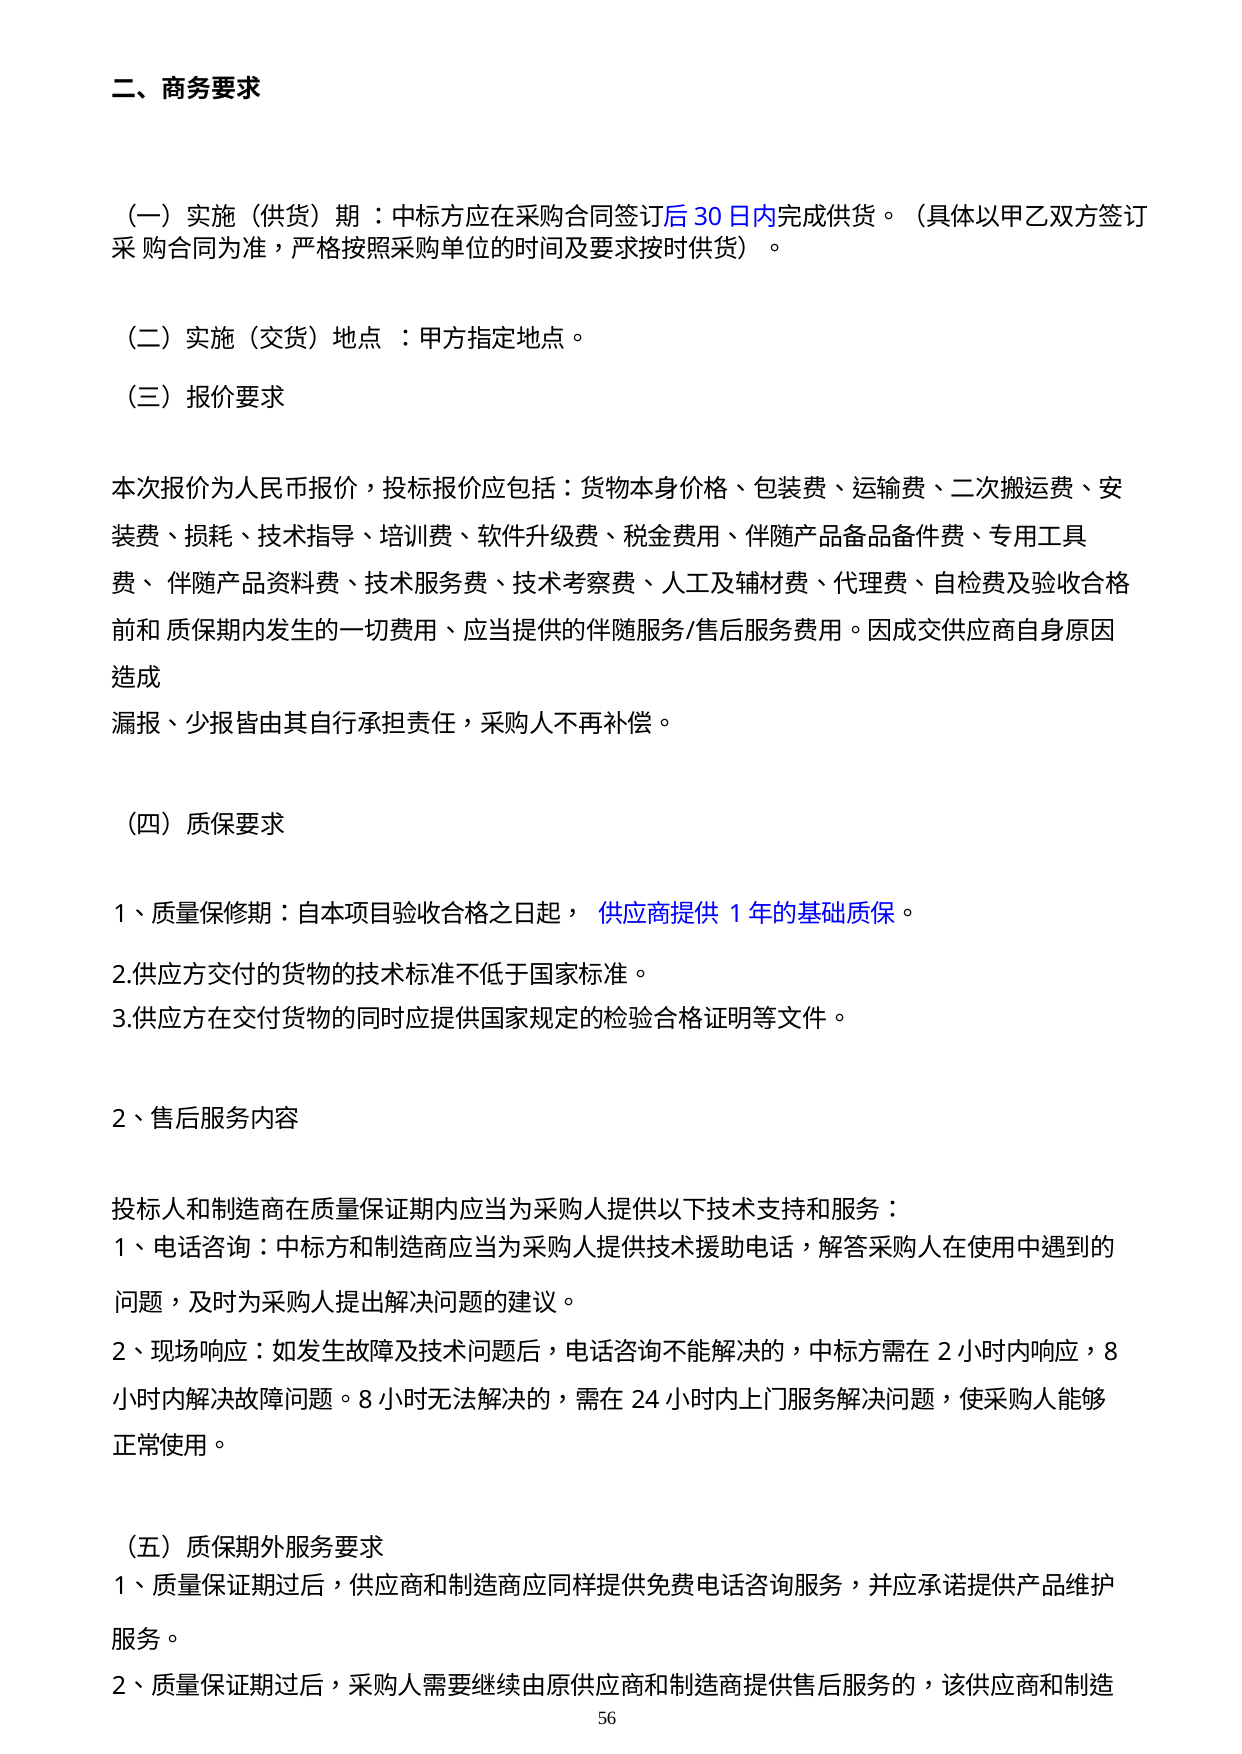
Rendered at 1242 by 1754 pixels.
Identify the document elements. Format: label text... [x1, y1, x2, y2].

text 1、电话咨询：中标方和制造商应当为采购人提供技术援助电话，解答采购人在使用中遇到的 [113, 1241, 1164, 1287]
text 2、现场响应：如发生故障及技术问题后，电话咨询不能解决的，中标方需在 2 小时内响应，8 小时内解决故障问题。8 小时无法解决的，需在 24 小时内上门服务解决问题，使采购人能够 [112, 1334, 1118, 1416]
text 服务。 [111, 1623, 1164, 1654]
text 1、质量保修期：自本项目验收合格之日起， 供应商提供 1 年的基础质保。 [113, 898, 1164, 929]
text （一）实施（供货）期 ：中标方应在采购合同签订后30日内完成供货。（具体以甲乙双方签订采 购合同为准，严格按照采购单位的时间及要求按时供货）。 [111, 200, 1164, 264]
text 1、质量保证期过后，供应商和制造商应同样提供免费电话咨询服务，并应承诺提供产品维护 [113, 1578, 1164, 1623]
text 本次报价为人民币报价，投标报价应包括：货物本身价格、包装费、运输费、二次搬运费、安 装费、损耗、技术指导、培训费、软件升级费、税金费用、伴随产品备品备件费、专用工具费、 伴随产品资料费、技术服务费、技术考察费、人工及辅材费、代理费、自检费及验收合格前和 质保期内发生的一切费用、应当提供的伴随服务/售后服务费用。因成交供应商自身原因造成 [111, 471, 1135, 694]
text 投标人和制造商在质量保证期内应当为采购人提供以下技术支持和服务： [112, 1194, 1164, 1225]
text 二、商务要求 [111, 68, 1164, 104]
text （四）质保要求 [112, 809, 1164, 840]
text 问题，及时为采购人提出解决问题的建议。 [114, 1287, 1164, 1318]
text 2、售后服务内容 [112, 1103, 1164, 1134]
list 质量保证期过后，采购人需要继续由原供应商和制造商提供售后服务的，该供应商和制造 [112, 1670, 1164, 1701]
text 3.供应方在交付货物的同时应提供国家规定的检验合格证明等文件。 [112, 1003, 1164, 1034]
text （五）质保期外服务要求 [112, 1531, 1164, 1562]
text 正常使用。 [112, 1429, 1164, 1460]
text 漏报、少报皆由其自行承担责任，采购人不再补偿。 [111, 707, 1164, 738]
text （三）报价要求 [112, 381, 1164, 412]
text 2.供应方交付的货物的技术标准不低于国家标准。 [112, 959, 1164, 990]
text （二）实施（交货）地点 ：甲方指定地点。 [112, 332, 1164, 381]
